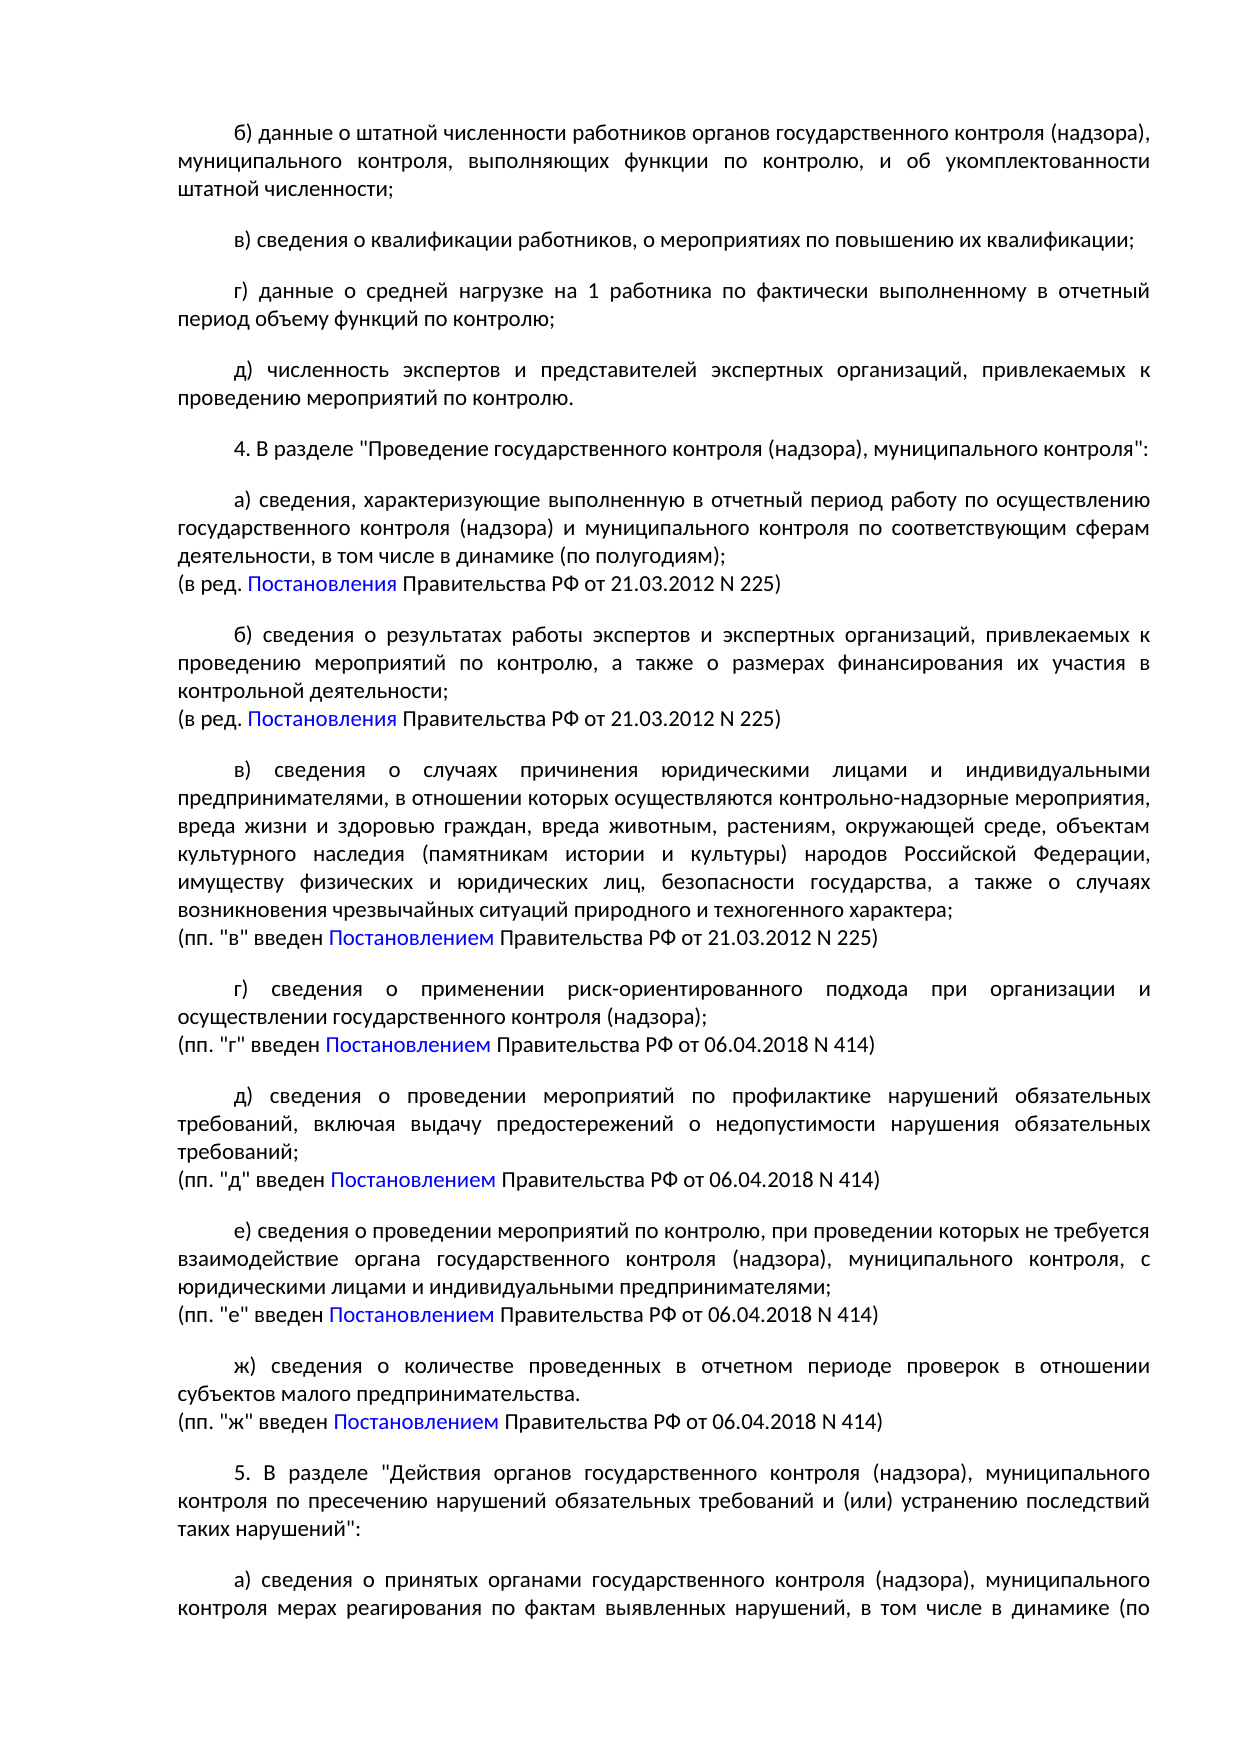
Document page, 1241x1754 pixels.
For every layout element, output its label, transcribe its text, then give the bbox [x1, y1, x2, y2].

text е) сведения о проведении мероприятий по контролю, при проведении которых не требуется взаимодействие органа государственного контроля (надзора), муниципального контроля, с юридическими лицами и индивидуальными предпринимателями; [177, 1216, 1152, 1300]
text б) сведения о результатах работы экспертов и экспертных организаций, привлекаемых к проведению мероприятий по контролю, а также о размерах финансирования их участия в контрольной деятельности; [177, 620, 1152, 704]
text 5. В разделе "Действия органов государственного контроля (надзора), муниципального контроля по пресечению нарушений обязательных требований и (или) устранению последствий таких нарушений": [177, 1458, 1152, 1542]
text в) сведения о квалификации работников, о мероприятиях по повышению их квалификации; [177, 225, 1152, 253]
text ж) сведения о количестве проведенных в отчетном периоде проверок в отношении субъектов малого предпринимательства. [177, 1351, 1152, 1407]
text 4. В разделе "Проведение государственного контроля (надзора), муниципального контроля": [177, 434, 1152, 462]
text г) данные о средней нагрузке на 1 работника по фактически выполненному в отчетный период объему функций по контролю; [177, 276, 1152, 332]
text а) сведения, характеризующие выполненную в отчетный период работу по осуществлению государственного контроля (надзора) и муниципального контроля по соответствующим сферам деятельности, в том числе в динамике (по полугодиям); [177, 485, 1152, 569]
text (пп. "е" введен Постановлением Правительства РФ от 06.04.2018 N 414) [177, 1300, 1152, 1328]
text д) сведения о проведении мероприятий по профилактике нарушений обязательных требований, включая выдачу предостережений о недопустимости нарушения обязательных требований; [177, 1081, 1152, 1165]
text (в ред. Постановления Правительства РФ от 21.03.2012 N 225) [177, 704, 1152, 732]
text (пп. "д" введен Постановлением Правительства РФ от 06.04.2018 N 414) [177, 1165, 1152, 1193]
text д) численность экспертов и представителей экспертных организаций, привлекаемых к проведению мероприятий по контролю. [177, 355, 1152, 411]
text (пп. "г" введен Постановлением Правительства РФ от 06.04.2018 N 414) [177, 1030, 1152, 1058]
text (пп. "ж" введен Постановлением Правительства РФ от 06.04.2018 N 414) [177, 1407, 1152, 1435]
text г) сведения о применении риск-ориентированного подхода при организации и осуществлении государственного контроля (надзора); [177, 974, 1152, 1030]
text (пп. "в" введен Постановлением Правительства РФ от 21.03.2012 N 225) [177, 923, 1152, 951]
text в) сведения о случаях причинения юридическими лицами и индивидуальными предпринимателями, в отношении которых осуществляются контрольно-надзорные мероприятия, вреда жизни и здоровью граждан, вреда животным, растениям, окружающей среде, объектам культурного наследия (памятникам истории и культуры) народов Российской Федерации, имуществу физических и юридических лиц, безопасности государства, а также о случаях возникновения чрезвычайных ситуаций природного и техногенного характера; [177, 755, 1152, 923]
text (в ред. Постановления Правительства РФ от 21.03.2012 N 225) [177, 569, 1152, 597]
text б) данные о штатной численности работников органов государственного контроля (надзора), муниципального контроля, выполняющих функции по контролю, и об укомплектованности штатной численности; [177, 118, 1152, 202]
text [177, 1565, 1152, 1621]
